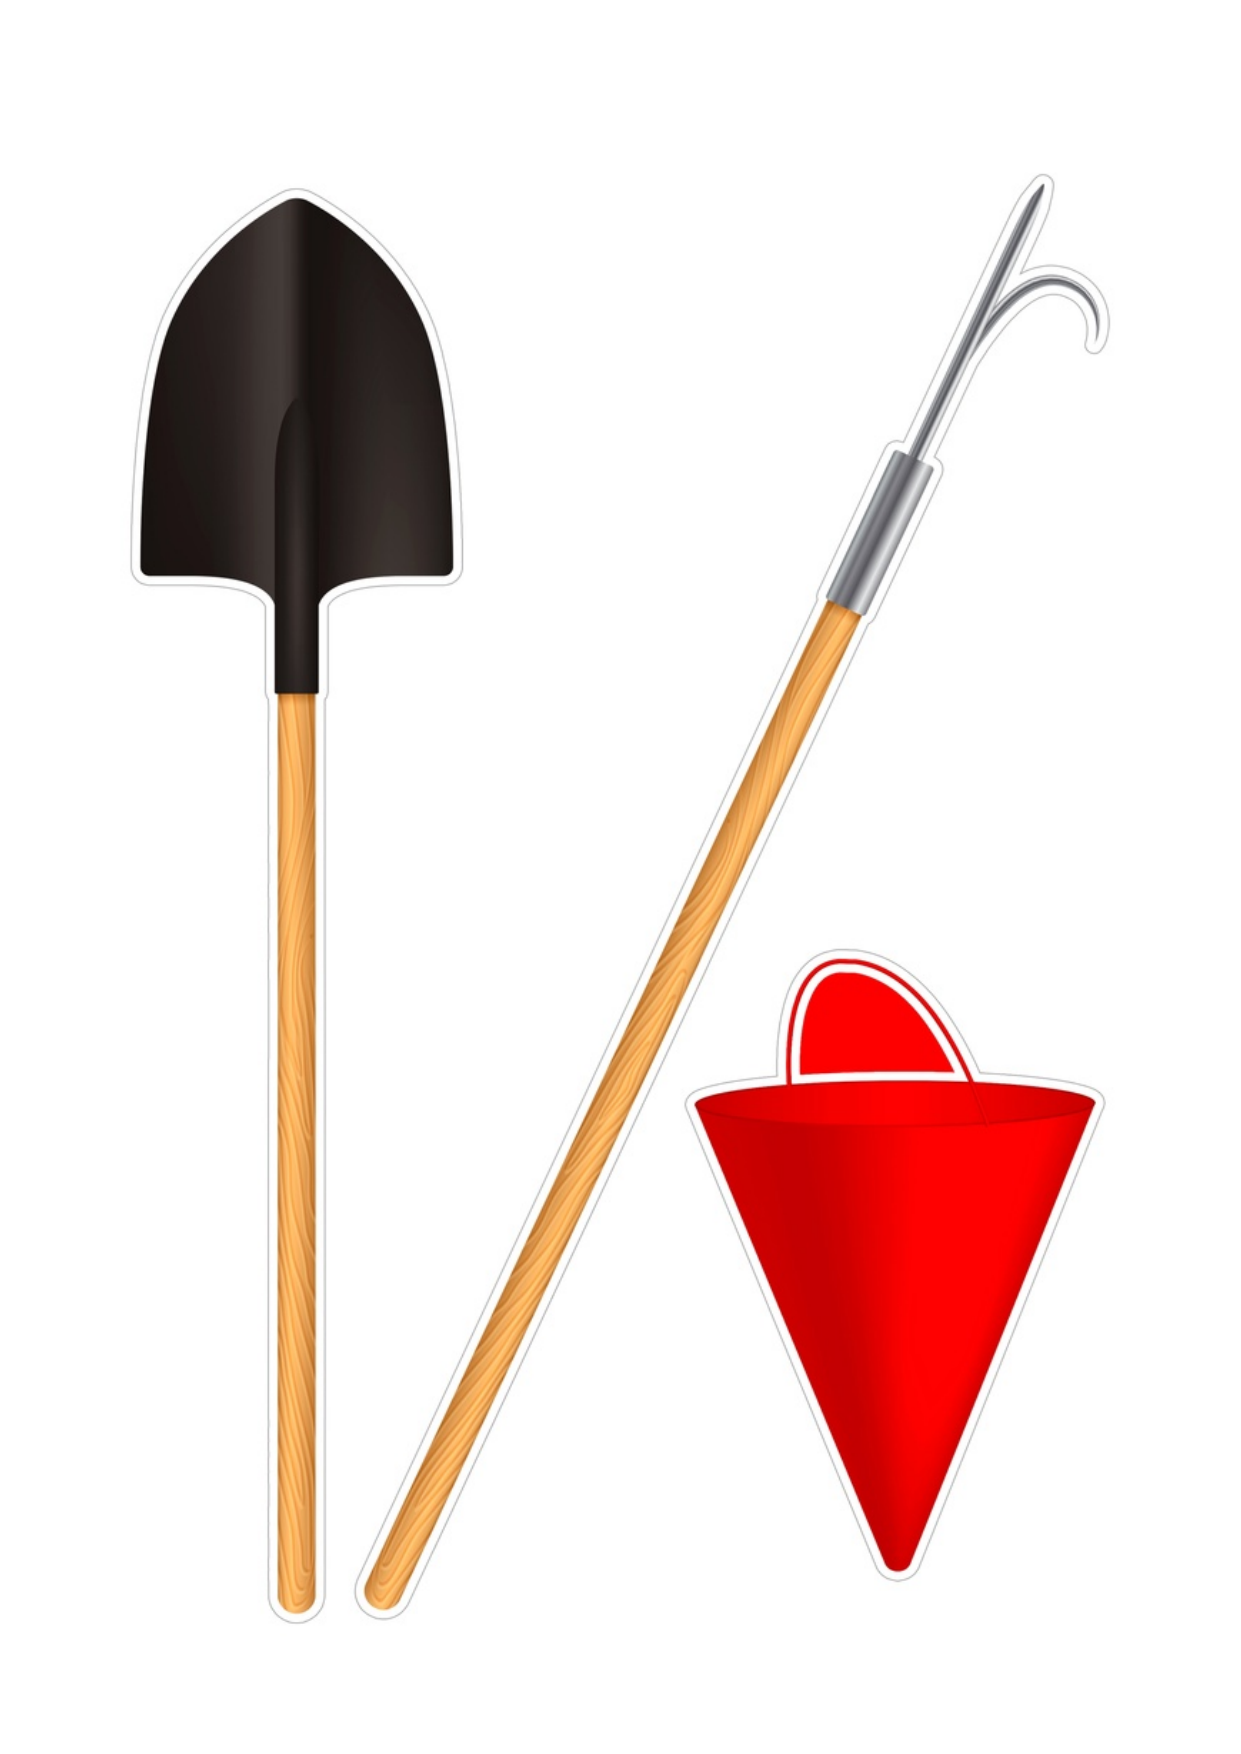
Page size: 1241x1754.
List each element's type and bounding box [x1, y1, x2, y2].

picture [75, 128, 1166, 1671]
